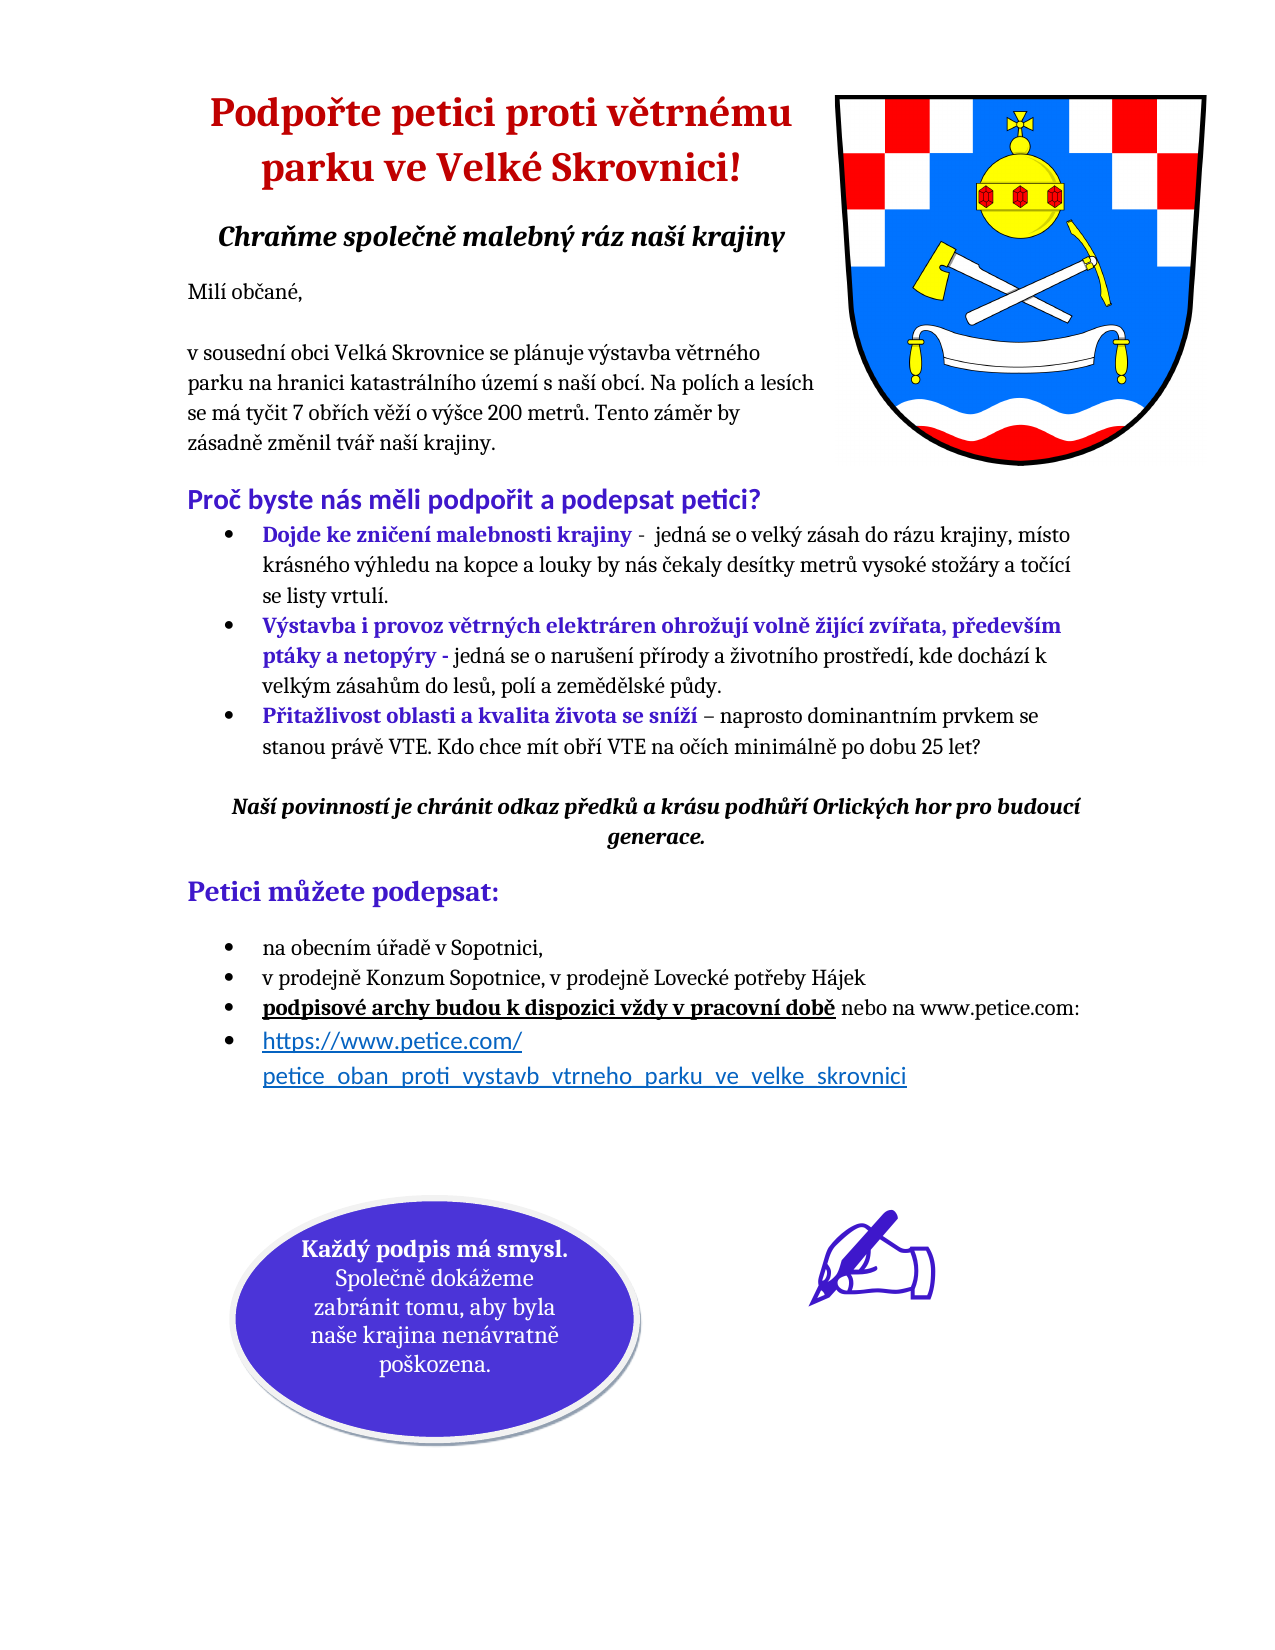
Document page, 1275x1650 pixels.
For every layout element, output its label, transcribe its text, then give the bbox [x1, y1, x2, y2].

picture [834, 95, 1207, 466]
list podpisové archy budou k dispozici vždy v pracovní době nebo na www.petice.com: [225, 995, 1088, 1021]
subtitle Proč byste nás měli podpořit a podepsat petici? [187, 481, 1088, 517]
list Výstavba i provoz větrných elektráren ohrožují volně žijící zvířata, především ptáky a netopýry - jedná se o narušení přírody a životního prostředí, kde dochází k velkým zásahům do lesů, polí a zemědělské půdy. [225, 613, 1088, 699]
list v prodejně Konzum Sopotnice, v prodejně Lovecké potřeby Hájek [225, 965, 1088, 991]
list Přitažlivost oblasti a kvalita života se sníží – naprosto dominantním prvkem se stanou právě VTE. Kdo chce mít obří VTE na očích minimálně po dobu 25 let? [225, 703, 1088, 760]
list na obecním úřadě v Sopotnici, [225, 934, 1088, 961]
text Milí občané, v sousední obci Velká Skrovnice se plánuje výstavba větrného parku na hranici katastrálního území s naší obcí. Na polích a lesích se má tyčit 7 obřích věží o výšce 200 metrů. Tento záměr by zásadně změnil tvář naší krajiny. [187, 279, 834, 456]
list Naší povinností je chránit odkaz předků a krásu podhůří Orlických hor pro budoucí generace. [225, 794, 1088, 851]
list https://www.petice.com/petice_oban_proti_vystavb_vtrneho_parku_ve_velke_skrovnici [225, 1025, 1088, 1091]
text Chraňme společně malebný ráz naší krajiny [187, 220, 834, 253]
text Podpořte petici proti větrnému parku ve Velké Skrovnici! [187, 89, 1088, 192]
text ✍ [187, 1146, 1088, 1368]
list Dojde ke zničení malebnosti krajiny - jedná se o velký zásah do rázu krajiny, místo krásného výhledu na kopce a louky by nás čekaly desítky metrů vysoké stožáry a točící se listy vrtulí. [225, 522, 1088, 609]
text Petici můžete podepsat: [187, 875, 1088, 909]
